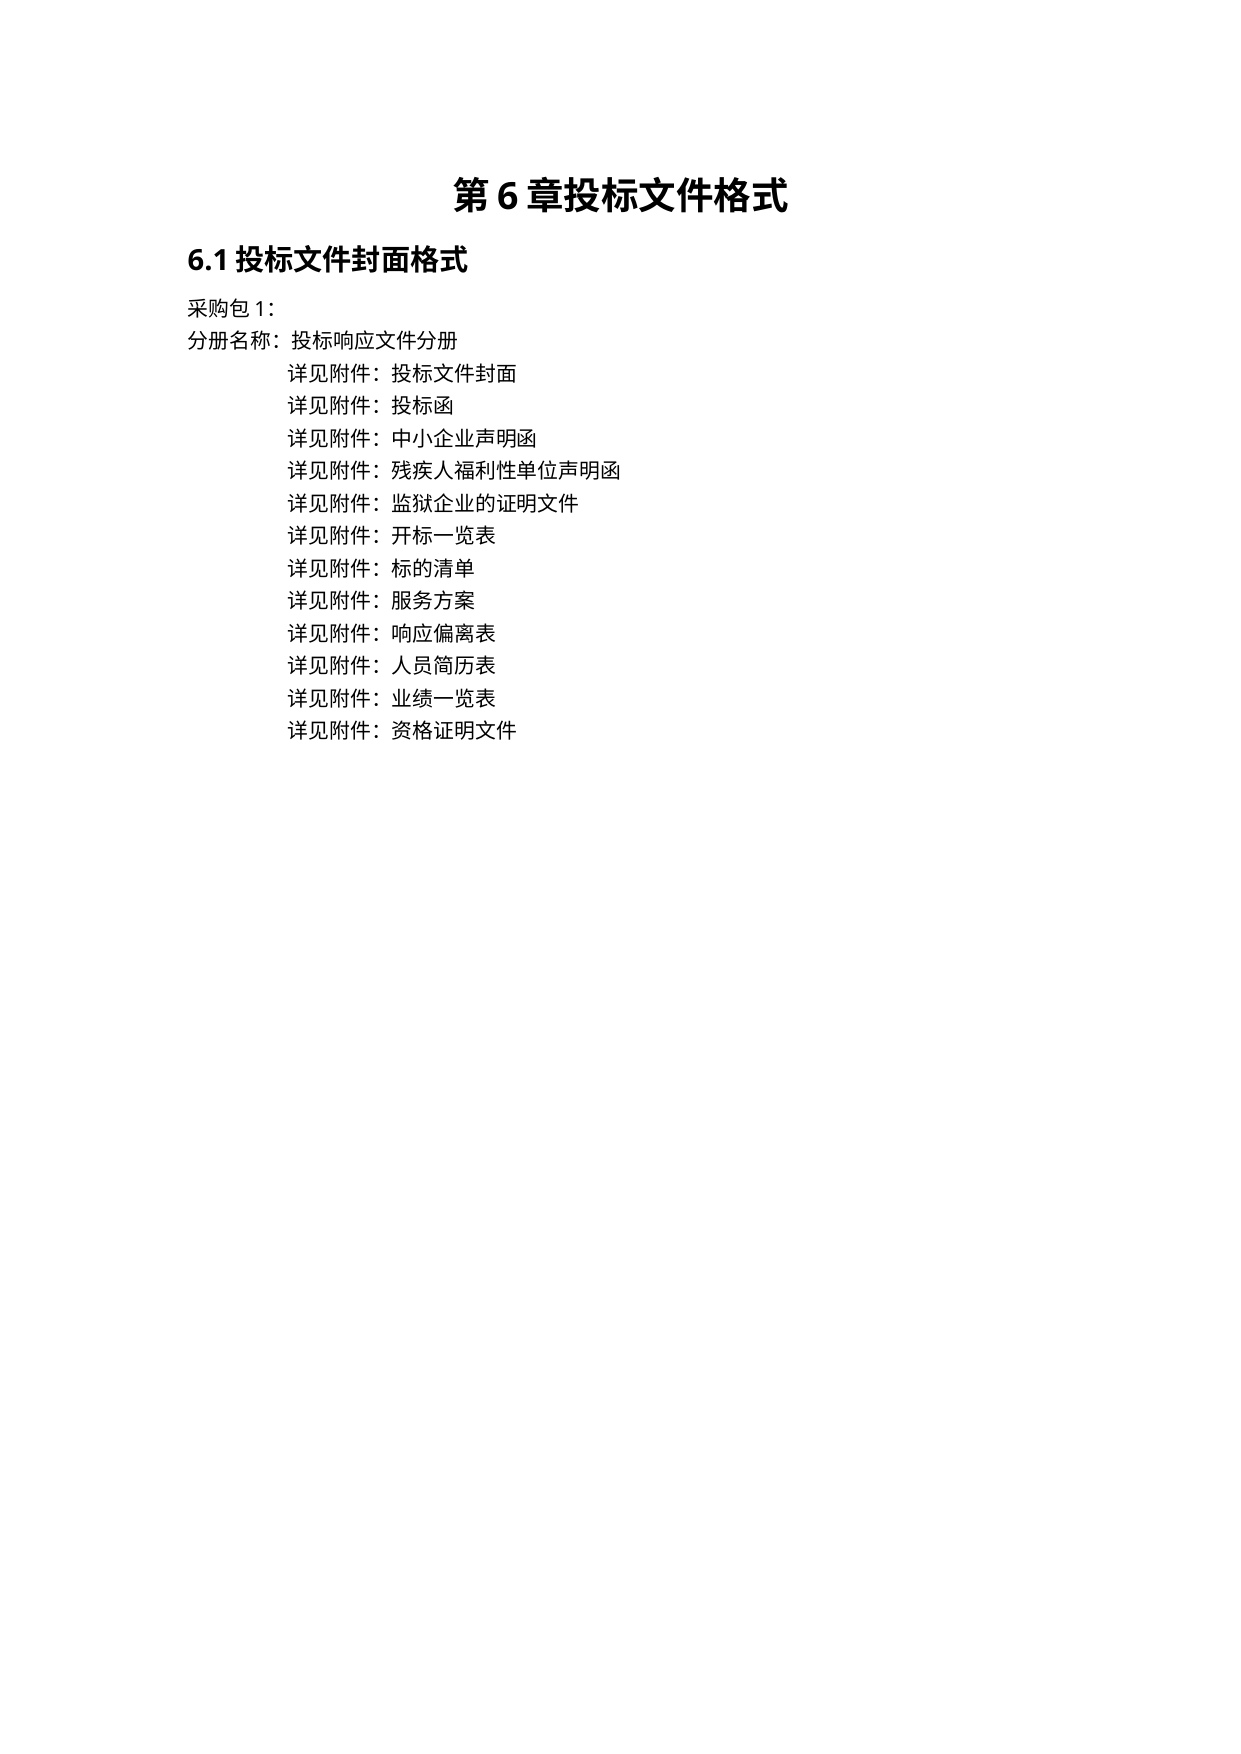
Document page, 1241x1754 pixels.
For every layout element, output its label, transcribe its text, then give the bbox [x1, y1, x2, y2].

text 详见附件：响应偏离表 [187, 617, 1053, 649]
text 第6章投标文件格式 [187, 162, 1053, 227]
text 分册名称：投标响应文件分册 [187, 324, 1053, 357]
text 采购包1： [187, 292, 1053, 324]
text 详见附件：业绩一览表 [187, 682, 1053, 714]
text 详见附件：中小企业声明函 [187, 422, 1053, 454]
text 详见附件：投标文件封面 [187, 357, 1053, 389]
text 6.1投标文件封面格式 [187, 227, 1053, 292]
text 详见附件：资格证明文件 [187, 714, 1053, 747]
text 详见附件：标的清单 [187, 552, 1053, 584]
text 详见附件：人员简历表 [187, 649, 1053, 682]
text 详见附件：监狱企业的证明文件 [187, 487, 1053, 519]
text 详见附件：服务方案 [187, 584, 1053, 617]
text 详见附件：开标一览表 [187, 519, 1053, 552]
text 详见附件：投标函 [187, 389, 1053, 422]
text 详见附件：残疾人福利性单位声明函 [187, 454, 1053, 487]
